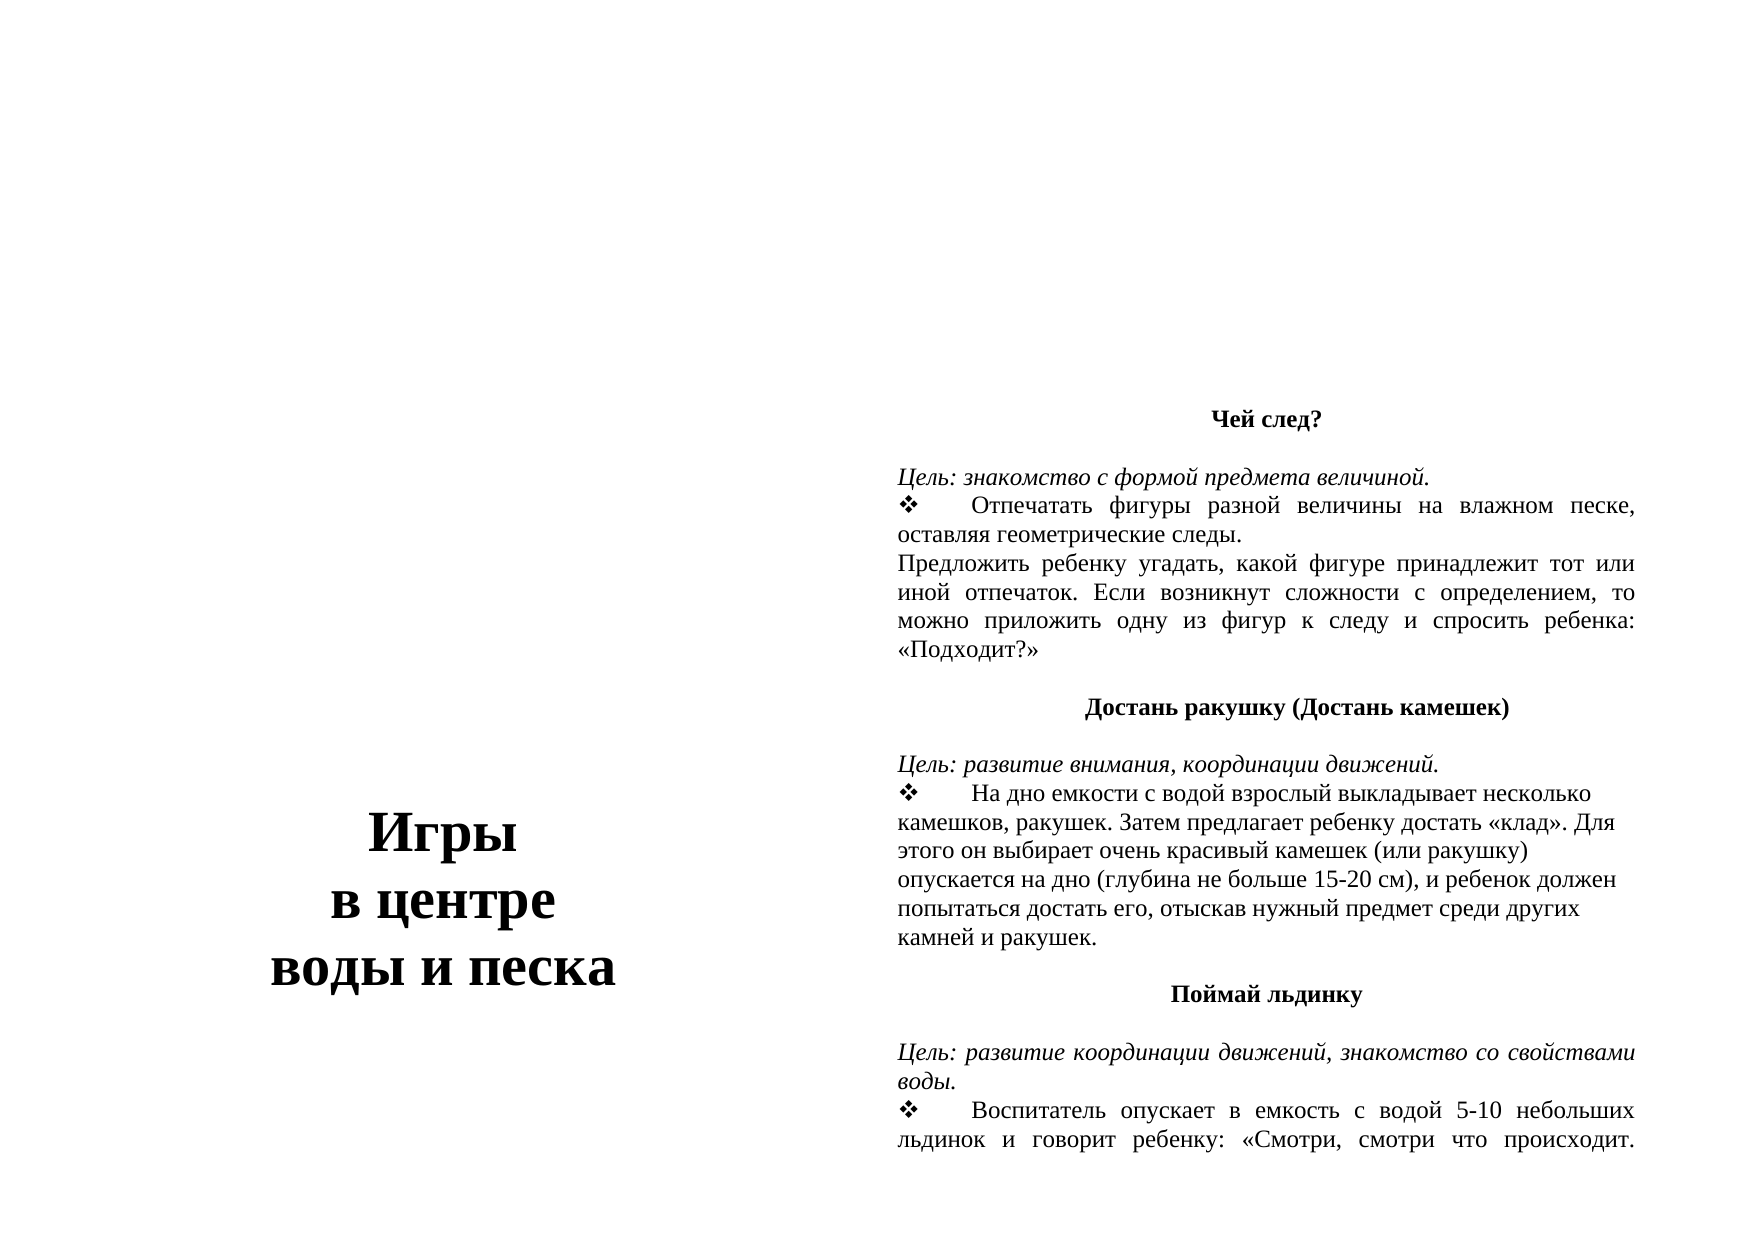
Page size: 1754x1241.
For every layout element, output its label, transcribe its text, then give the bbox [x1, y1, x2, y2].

text Цель: знакомство с формой предмета величиной. [897, 462, 1636, 490]
list Отпечатать фигуры разной величины на влажном песке, оставляя геометрические следы. [897, 490, 1636, 548]
text в центре [74, 864, 812, 931]
list На дно емкости с водой взрослый выкладывает несколько камешков, ракушек. Затем предлагает ребенку достать «клад». Для этого он выбирает очень красивый камешек (или ракушку) опускается на дно (глубина не больше 15-20 см), и ребенок должен попытаться достать его, отыскав нужный предмет среди других камней и ракушек. [897, 778, 1636, 950]
text Предложить ребенку угадать, какой фигуре принадлежит тот или иной отпечаток. Если возникнут сложности с определением, то можно приложить одну из фигур к следу и спросить ребенка: «Подходит?» Достань ракушку (Достань камешек) [897, 548, 1636, 720]
text Чей след? [897, 404, 1636, 433]
text воды и песка [74, 931, 812, 998]
text Цель: развитие координации движений, знакомство со свойствами воды. [897, 1037, 1636, 1095]
text Игры [74, 797, 812, 864]
text Поймай льдинку [897, 979, 1636, 1008]
text Цель: развитие внимания, координации движений. [897, 749, 1636, 778]
